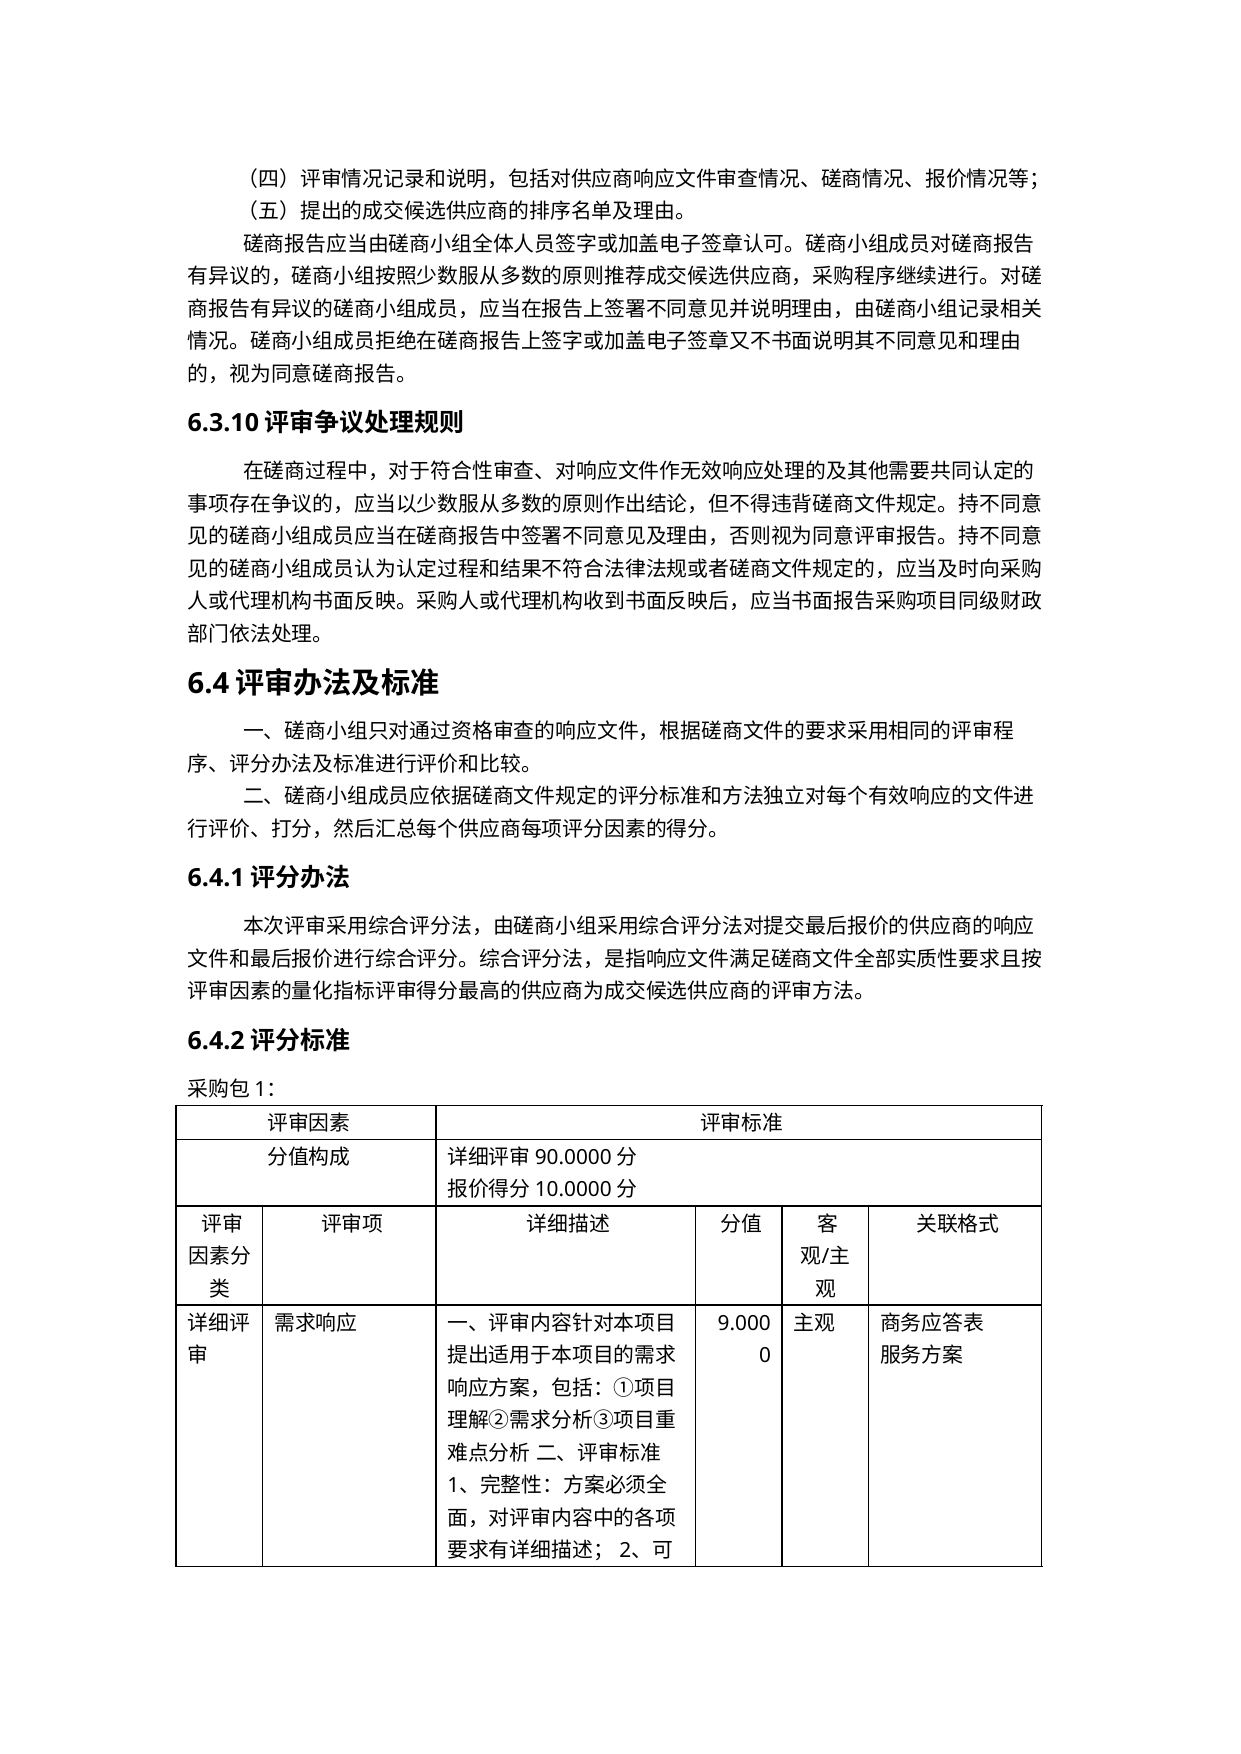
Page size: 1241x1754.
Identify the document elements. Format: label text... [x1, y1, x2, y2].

table_cell 主观 [783, 1306, 868, 1566]
table_cell 评审因素分类 [177, 1207, 262, 1304]
text 二、磋商小组成员应依据磋商文件规定的评分标准和方法独立对每个有效响应的文件进行评价、打分，然后汇总每个供应商每项评分因素的得分。 [187, 779, 1053, 844]
text 6.3.10评审争议处理规则 [187, 389, 1053, 454]
table_cell 关联格式 [869, 1207, 1041, 1304]
table_cell 9.0000 [696, 1306, 781, 1566]
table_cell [437, 1306, 695, 1566]
table_header 评审标准 [437, 1106, 1041, 1138]
table_cell 分值 [696, 1207, 781, 1304]
table_cell 客观/主观 [783, 1207, 868, 1304]
text （五）提出的成交候选供应商的排序名单及理由。 [187, 194, 1053, 227]
text 一、磋商小组只对通过资格审查的响应文件，根据磋商文件的要求采用相同的评审程序、评分办法及标准进行评价和比较。 [187, 714, 1053, 779]
table_cell 详细评审 [177, 1306, 262, 1566]
text 6.4评审办法及标准 [187, 649, 1053, 714]
table_cell 商务应答表 服务方案 [869, 1306, 1041, 1566]
table_cell 评审项 [263, 1207, 435, 1304]
text 采购包1： [187, 1072, 1053, 1104]
text 6.4.2评分标准 [187, 1007, 1053, 1072]
table_header 评审因素 [177, 1106, 435, 1138]
table_cell 详细描述 [437, 1207, 695, 1304]
text 磋商报告应当由磋商小组全体人员签字或加盖电子签章认可。磋商小组成员对磋商报告有异议的，磋商小组按照少数服从多数的原则推荐成交候选供应商，采购程序继续进行。对磋商报告有异议的磋商小组成员，应当在报告上签署不同意见并说明理由，由磋商小组记录相关情况。磋商小组成员拒绝在磋商报告上签字或加盖电子签章又不书面说明其不同意见和理由的，视为同意磋商报告。 [187, 227, 1053, 389]
text 在磋商过程中，对于符合性审查、对响应文件作无效响应处理的及其他需要共同认定的事项存在争议的，应当以少数服从多数的原则作出结论，但不得违背磋商文件规定。持不同意见的磋商小组成员应当在磋商报告中签署不同意见及理由，否则视为同意评审报告。持不同意见的磋商小组成员认为认定过程和结果不符合法律法规或者磋商文件规定的，应当及时向采购人或代理机构书面反映。采购人或代理机构收到书面反映后，应当书面报告采购项目同级财政部门依法处理。 [187, 454, 1053, 649]
text 6.4.1评分办法 [187, 844, 1053, 909]
table_cell 详细评审90.0000分 报价得分10.0000分 [437, 1140, 1041, 1205]
table_cell 需求响应 [263, 1306, 435, 1566]
table_cell 分值构成 [177, 1140, 435, 1205]
text 本次评审采用综合评分法，由磋商小组采用综合评分法对提交最后报价的供应商的响应文件和最后报价进行综合评分。综合评分法，是指响应文件满足磋商文件全部实质性要求且按评审因素的量化指标评审得分最高的供应商为成交候选供应商的评审方法。 [187, 909, 1053, 1007]
text （四）评审情况记录和说明，包括对供应商响应文件审查情况、磋商情况、报价情况等； [187, 162, 1053, 194]
